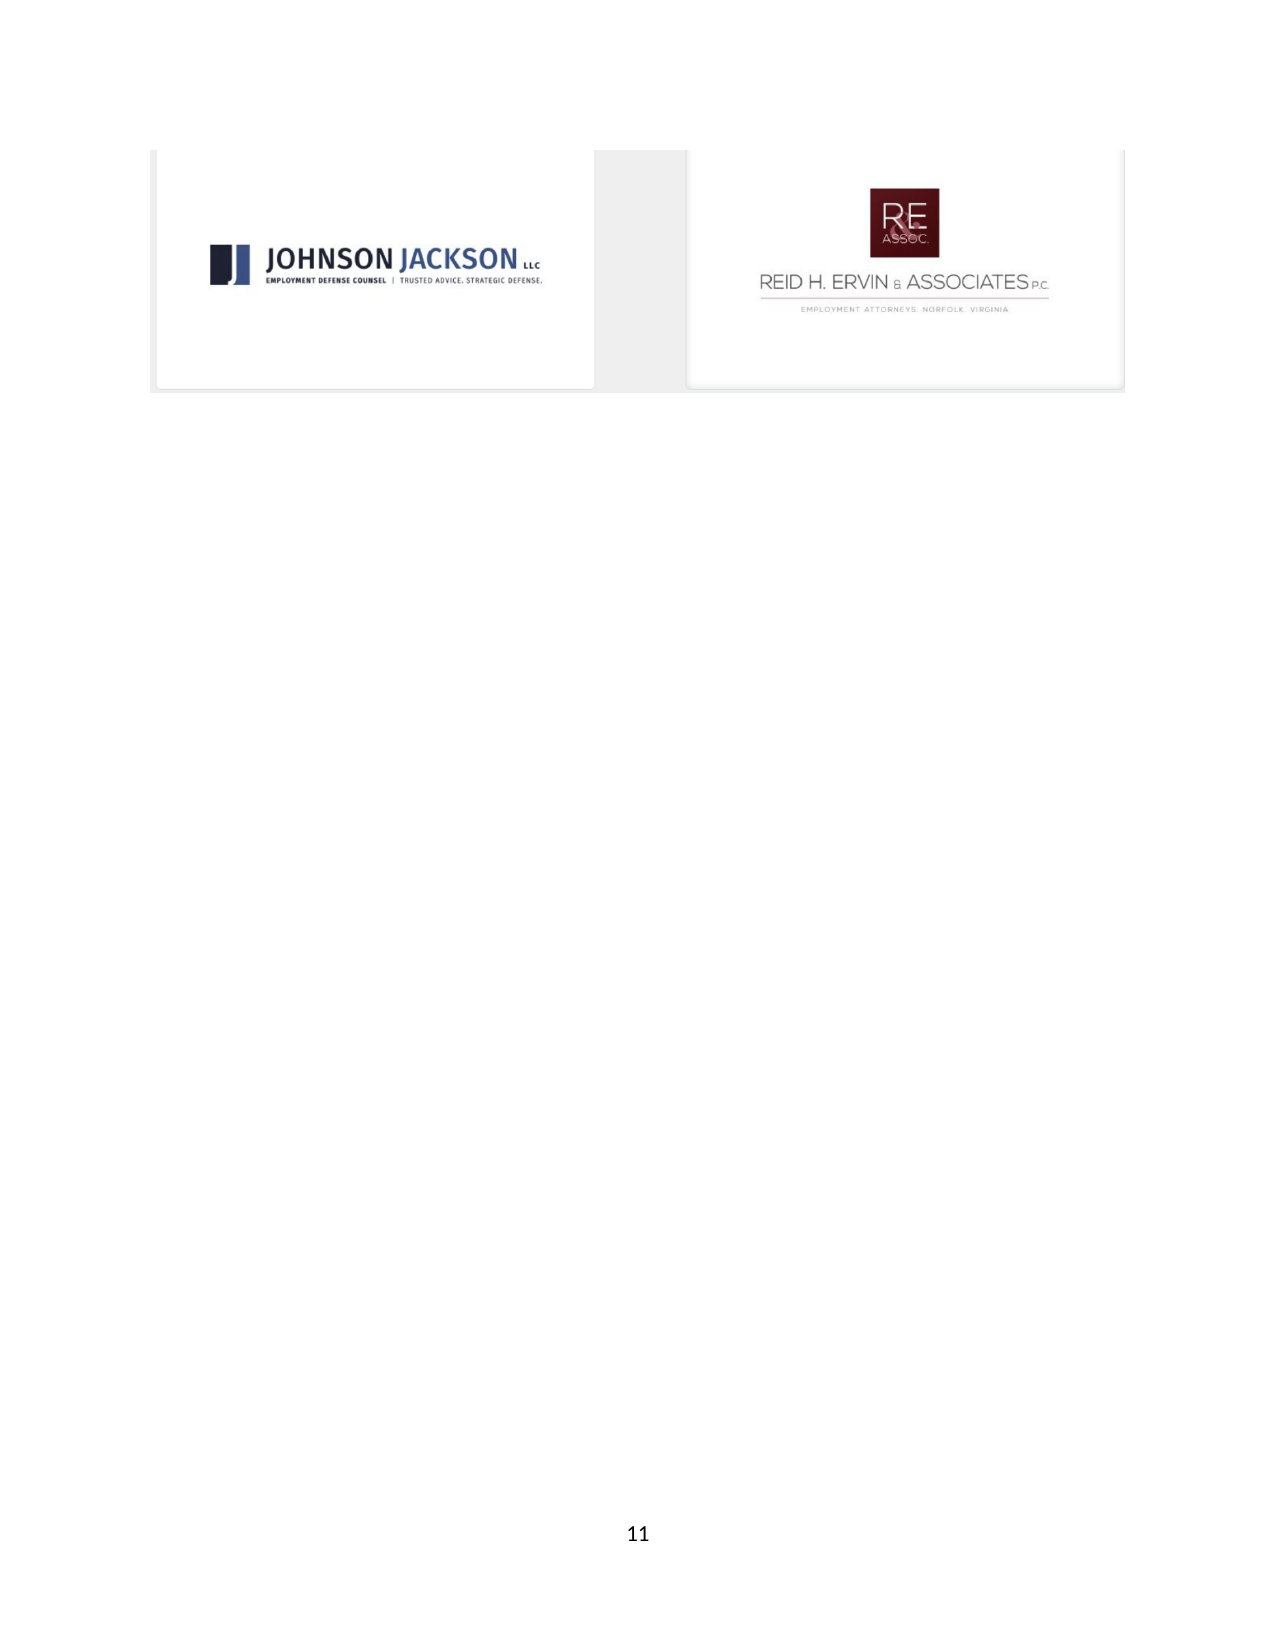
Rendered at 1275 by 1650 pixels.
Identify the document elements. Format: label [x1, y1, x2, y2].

picture [150, 150, 1125, 393]
